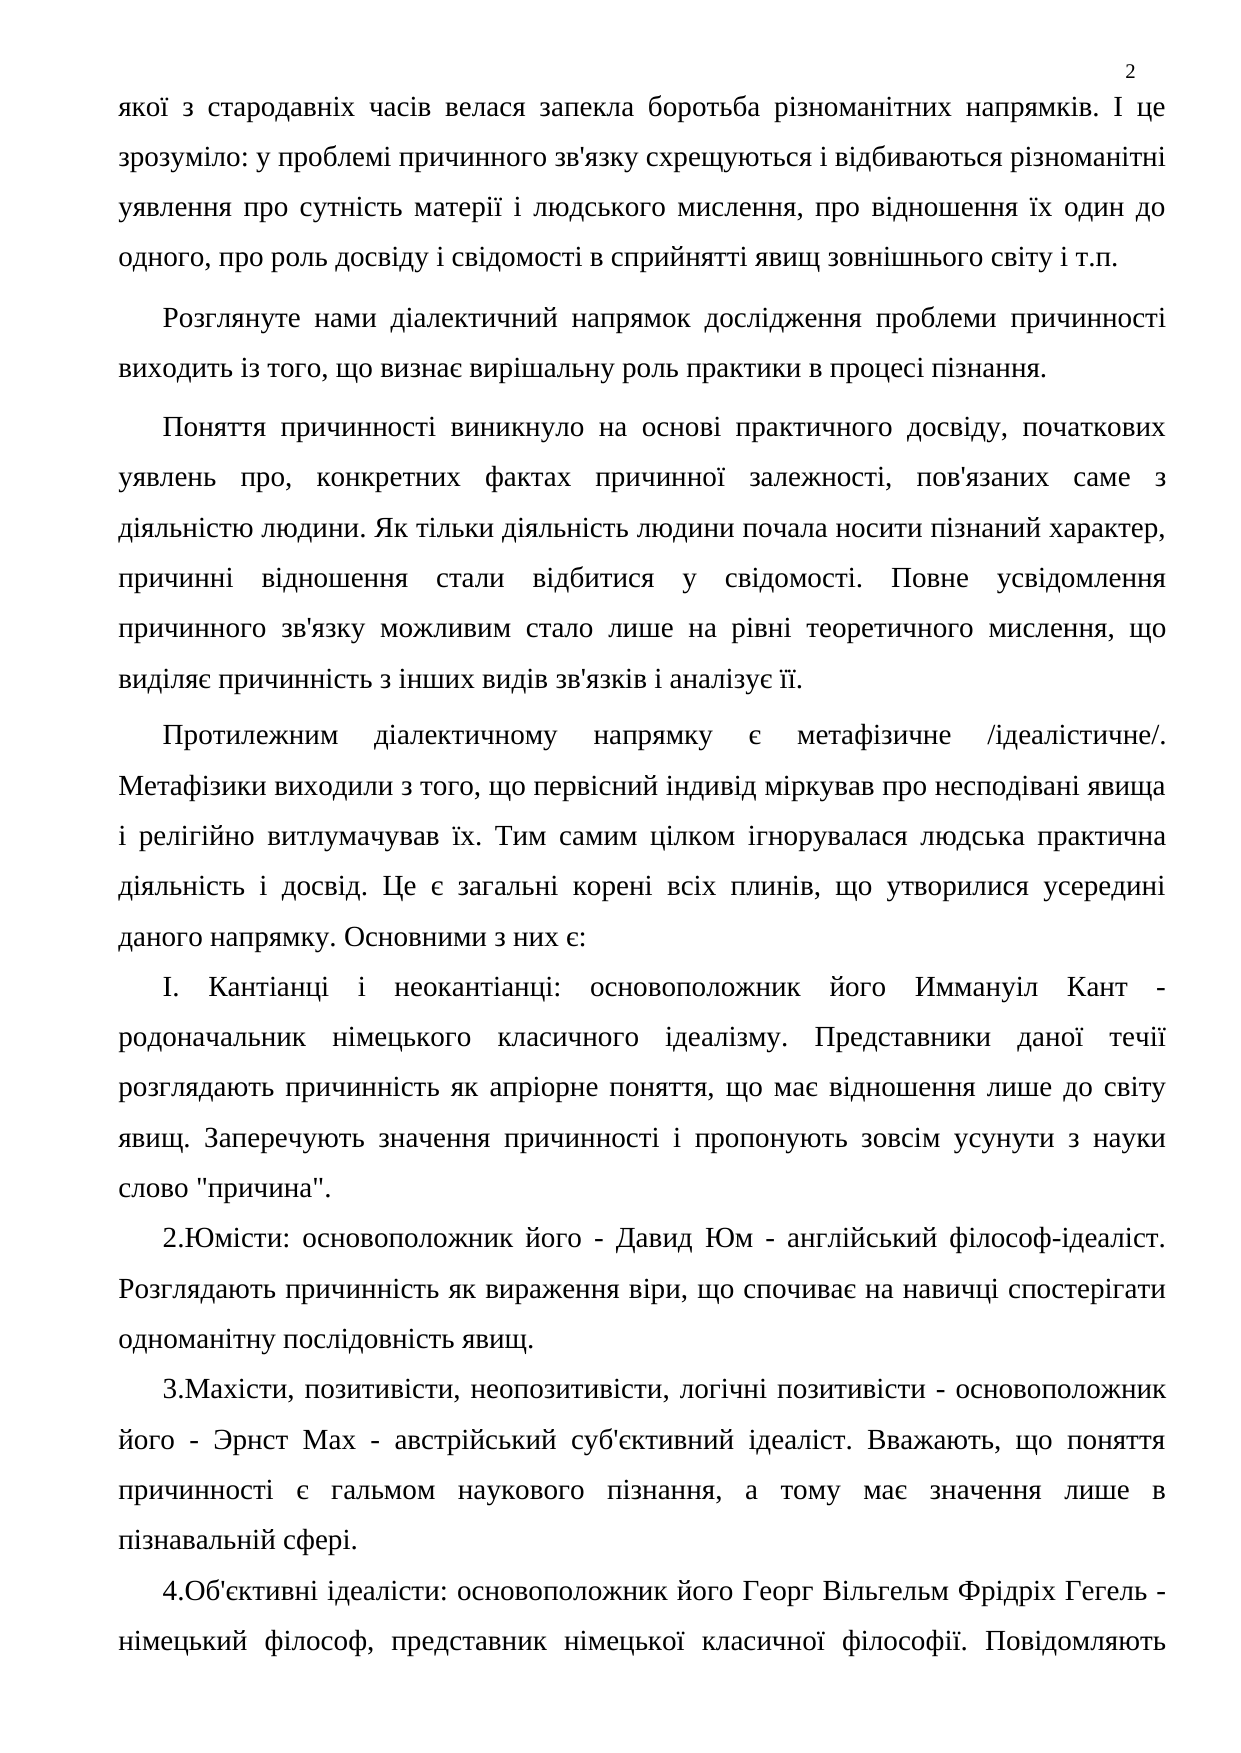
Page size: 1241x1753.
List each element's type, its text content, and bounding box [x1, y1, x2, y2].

text Протилежним діалектичному напрямку є метафізичне /ідеалістичне/. Метафізики виходили з того, що первісний індивід міркував про несподівані явища і релігійно витлумачував їх. Тим самим цілком ігнорувалася людська практична діяльність і досвід. Це є загальні корені всіх плинів, що утворилися усередині даного напрямку. Основними з них є: [118, 717, 1167, 952]
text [118, 1573, 1167, 1657]
text Розглянуте нами діалектичний напрямок дослідження проблеми причинності виходить із того, що визнає вирішальну роль практики в процесі пізнання. [118, 300, 1167, 384]
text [118, 89, 1167, 273]
text Поняття причинності виникнуло на основі практичного досвіду, початкових уявлень про, конкретних фактах причинної залежності, пов'язаних саме з діяльністю людини. Як тільки діяльність людини почала носити пізнаний характер, причинні відношення стали відбитися у свідомості. Повне усвідомлення причинного зв'язку можливим стало лише на рівні теоретичного мислення, що виділяє причинність з інших видів зв'язків і аналізує її. [118, 409, 1167, 694]
text 2.Юмісти: основоположник його - Давид Юм - англійський філософ-ідеаліст. Розглядають причинність як вираження віри, що спочиває на навичці спостерігати одноманітну послідовність явищ. [118, 1221, 1167, 1355]
text 3.Махісти, позитивісти, неопозитивісти, логічні позитивісти - основоположник його - Эрнст Мах - австрійський суб'єктивний ідеаліст. Вважають, що поняття причинності є гальмом наукового пізнання, а тому має значення лише в пізнавальній сфері. [118, 1371, 1167, 1556]
text I. Кантіанці і неокантіанці: основоположник його Иммануіл Кант - родоначальник німецького класичного ідеалізму. Представники даної течії розглядають причинність як апріорне поняття, що має відношення лише до світу явищ. Заперечують значення причинності і пропонують зовсім усунути з науки слово "причина". [118, 969, 1167, 1204]
